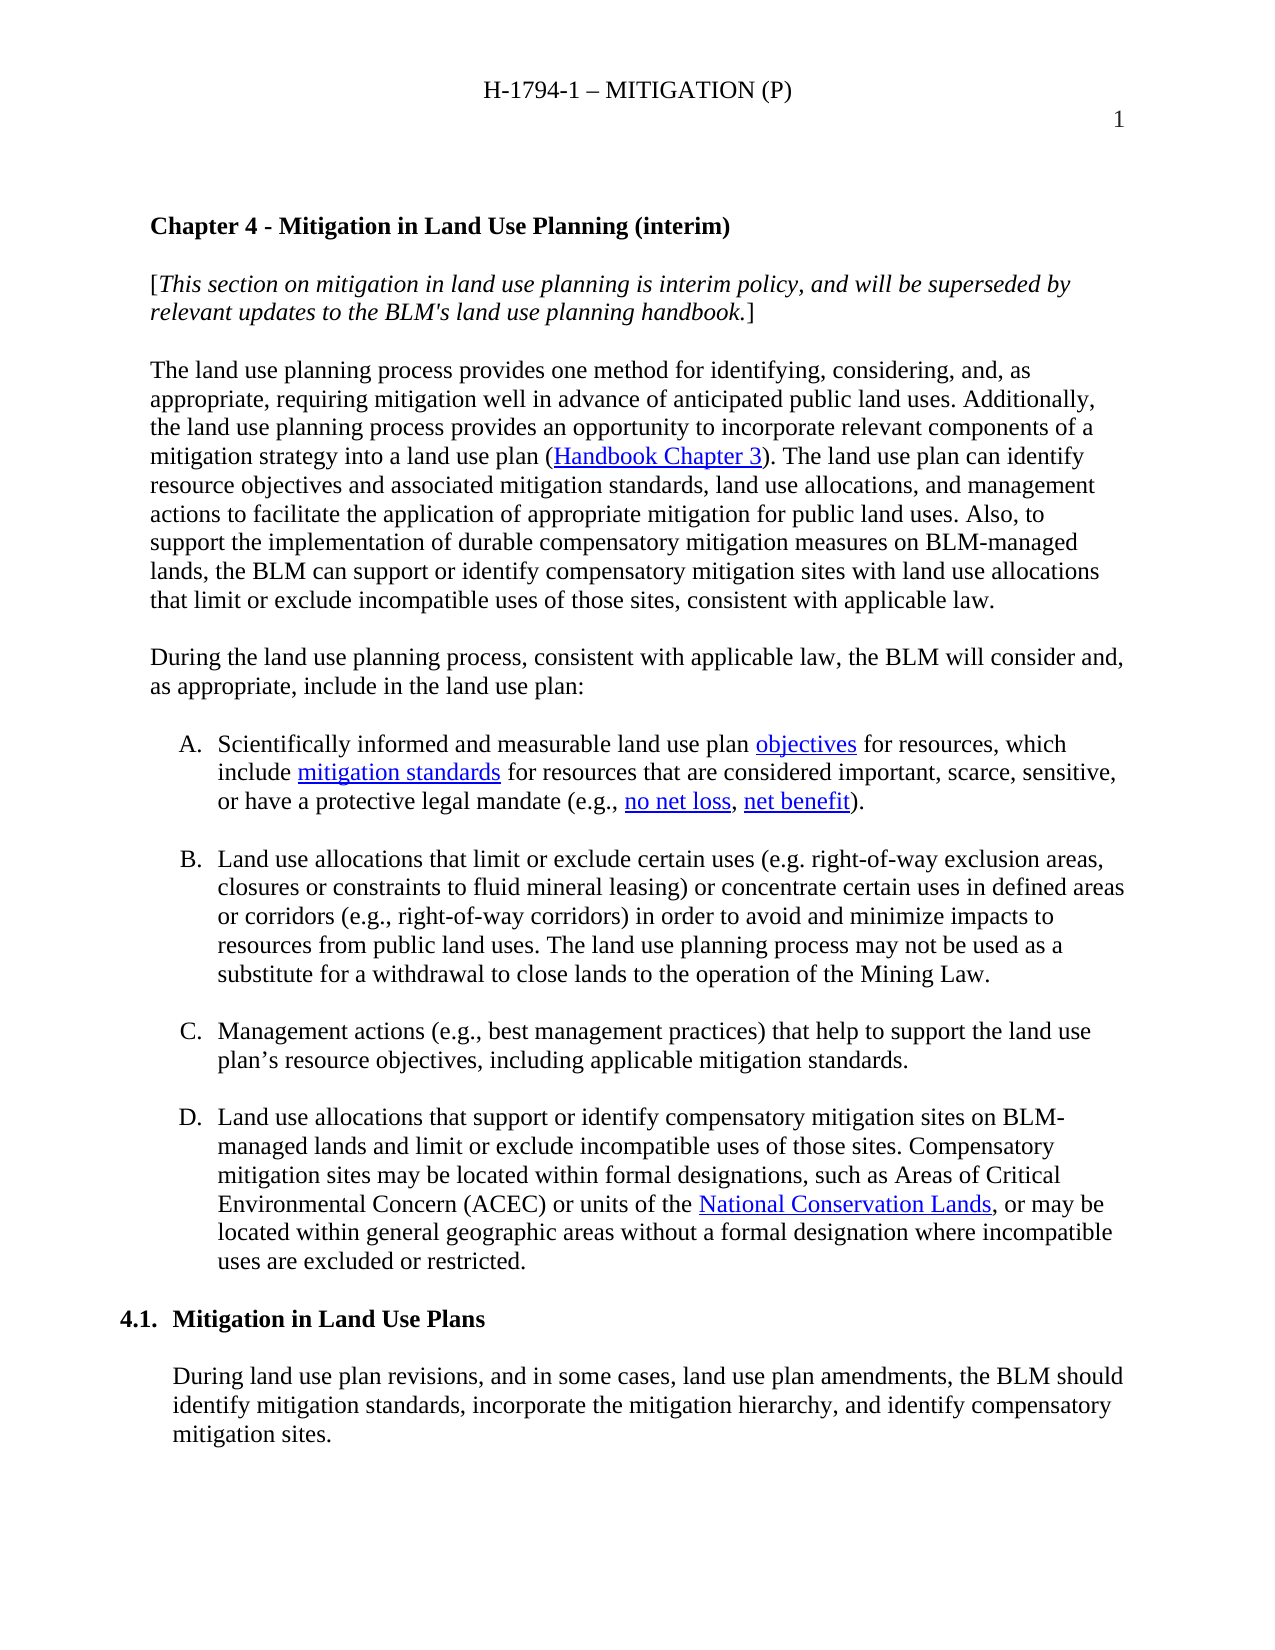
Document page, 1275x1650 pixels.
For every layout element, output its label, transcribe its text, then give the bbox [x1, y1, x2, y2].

list Mitigation in Land Use Plans [157, 1304, 1125, 1332]
text During the land use planning process, consistent with applicable law, the BLM will consider and, as appropriate, include in the land use plan: [150, 642, 1125, 700]
list Management actions (e.g., best management practices) that help to support the land use plan’s resource objectives, including applicable mitigation standards. [202, 1016, 1125, 1074]
list Scientifically informed and measurable land use plan objectives for resources, which include mitigation standards for resources that are considered important, scarce, sensitive, or have a protective legal mandate (e.g., no net loss, net benefit). [202, 729, 1125, 815]
list Land use allocations that limit or exclude certain uses (e.g. right-of-way exclusion areas, closures or constraints to fluid mineral leasing) or concentrate certain uses in defined areas or corridors (e.g., right-of-way corridors) in order to avoid and minimize impacts to resources from public land uses. The land use planning process may not be used as a substitute for a withdrawal to close lands to the operation of the Mining Law. [202, 844, 1125, 987]
list [This section on mitigation in land use planning is interim policy, and will be superseded by relevant updates to the BLM's land use planning handbook.] [150, 269, 1125, 326]
text The land use planning process provides one method for identifying, considering, and, as appropriate, requiring mitigation well in advance of anticipated public land uses. Additionally, the land use planning process provides an opportunity to incorporate relevant components of a mitigation strategy into a land use plan (Handbook Chapter 3). The land use plan can identify resource objectives and associated mitigation standards, land use allocations, and management actions to facilitate the application of appropriate mitigation for public land uses. Also, to support the implementation of durable compensatory mitigation measures on BLM-managed lands, the BLM can support or identify compensatory mitigation sites with land use allocations that limit or exclude incompatible uses of those sites, consistent with applicable law. [150, 355, 1125, 614]
list During land use plan revisions, and in some cases, land use plan amendments, the BLM should identify mitigation standards, incorporate the mitigation hierarchy, and identify compensatory mitigation sites. [172, 1361, 1125, 1447]
subtitle - Mitigation in Land Use Planning (interim) [150, 211, 1125, 240]
list Land use allocations that support or identify compensatory mitigation sites on BLM-managed lands and limit or exclude incompatible uses of those sites. Compensatory mitigation sites may be located within formal designations, such as Areas of Critical Environmental Concern (ACEC) or units of the National Conservation Lands, or may be located within general geographic areas without a formal designation where incompatible uses are excluded or restricted. [202, 1102, 1125, 1275]
